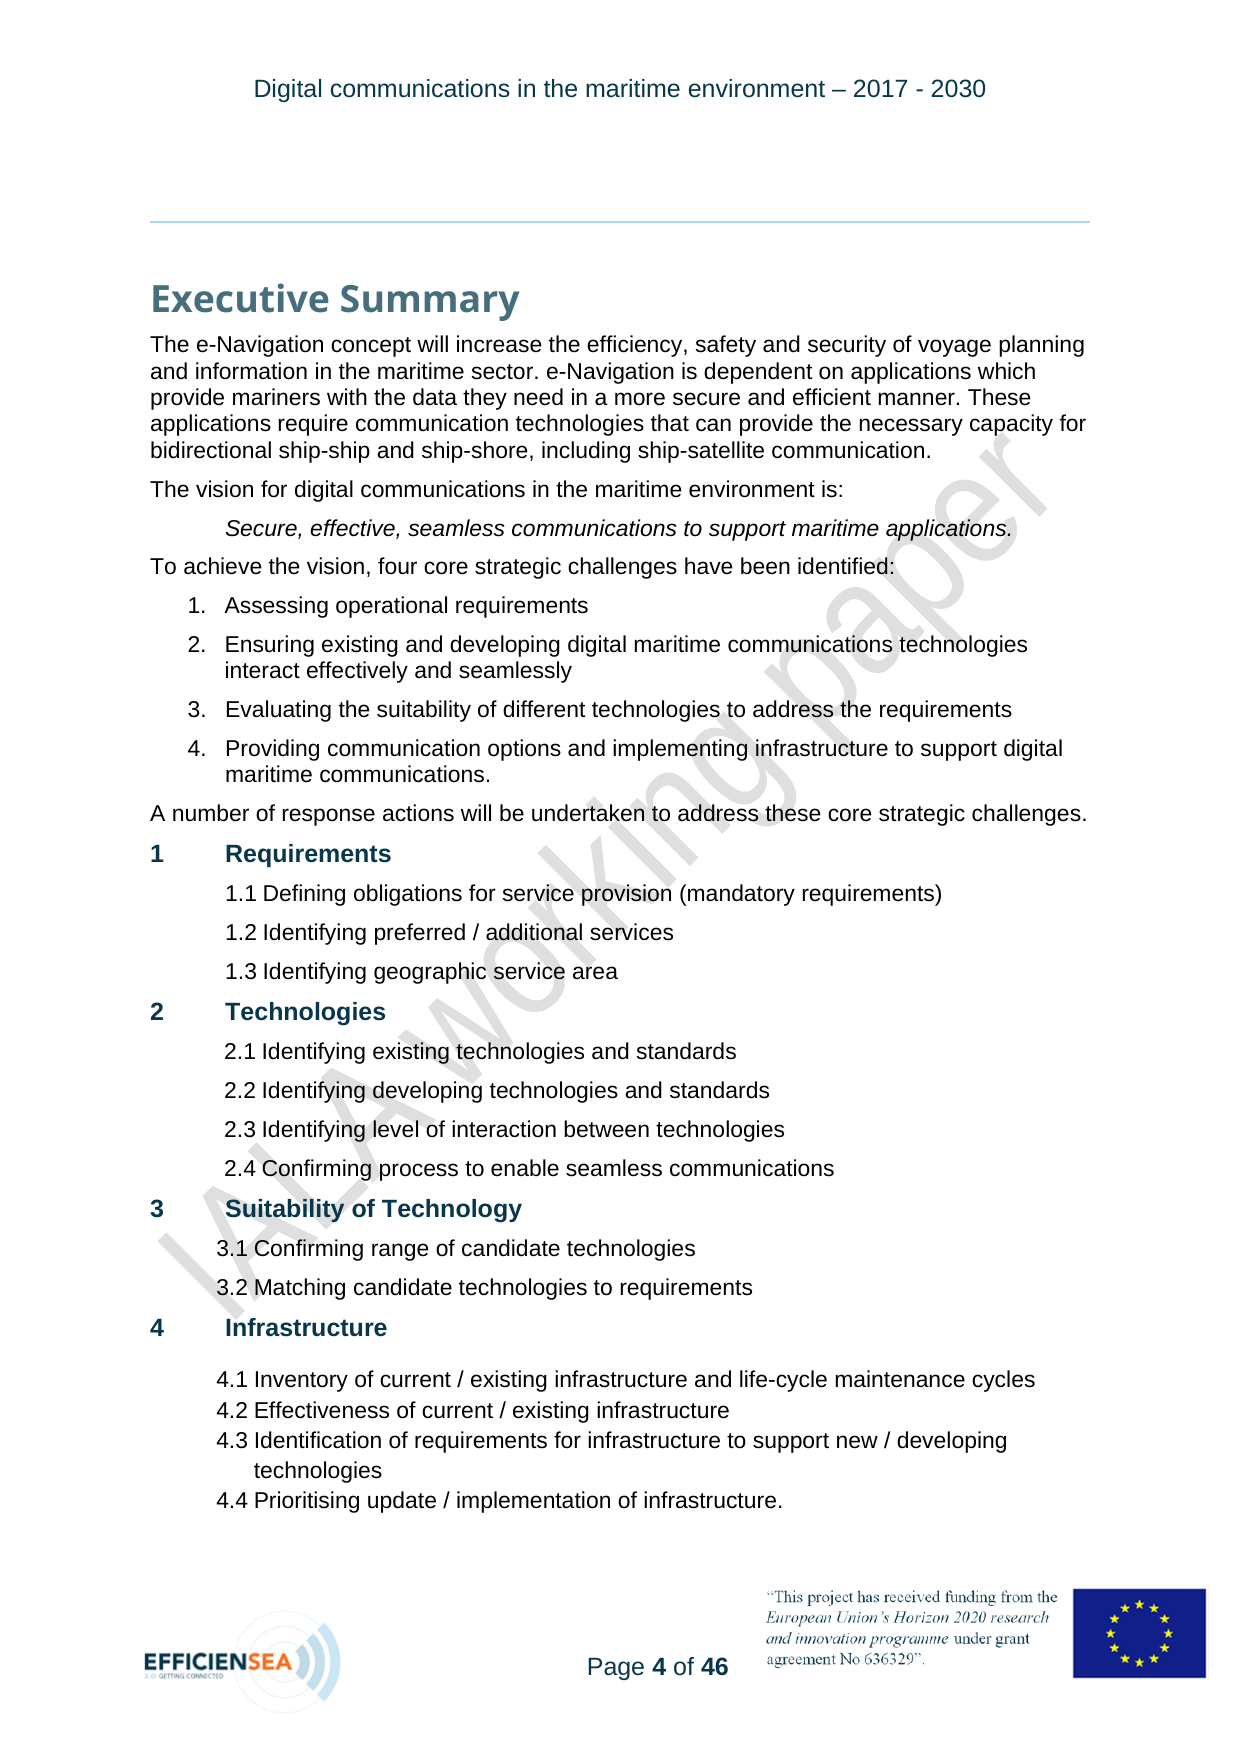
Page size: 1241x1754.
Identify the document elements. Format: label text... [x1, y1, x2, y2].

list Evaluating the suitability of different technologies to address the requirements [187, 696, 1090, 723]
list Confirming range of candidate technologies [216, 1235, 1090, 1261]
list Assessing operational requirements [187, 592, 1090, 618]
list Identifying developing technologies and standards [224, 1077, 1090, 1103]
text 3 Suitability of Technology [150, 1194, 1090, 1222]
list Identifying existing technologies and standards [224, 1038, 1090, 1064]
subtitle Executive Summary [150, 273, 1090, 324]
list Providing communication options and implementing infrastructure to support digital maritime communications. [187, 735, 1090, 788]
list Identification of requirements for infrastructure to support new / developing technologies [216, 1427, 1090, 1483]
list Matching candidate technologies to requirements [216, 1274, 1090, 1300]
list Identifying geographic service area [225, 958, 1090, 984]
text 4 Infrastructure [150, 1313, 1090, 1341]
list Effectiveness of current / existing infrastructure [216, 1397, 1090, 1423]
picture [750, 1579, 1209, 1754]
list Defining obligations for service provision (mandatory requirements) [225, 880, 1090, 907]
list Identifying level of interaction between technologies [224, 1116, 1090, 1142]
text 1 Requirements [150, 839, 1090, 868]
text 2 Technologies [150, 997, 1090, 1026]
list Inventory of current / existing infrastructure and life-cycle maintenance cycles [216, 1366, 1090, 1393]
text A number of response actions will be undertaken to address these core strategic challenges. [150, 800, 1090, 827]
text The vision for digital communications in the maritime environment is: [150, 476, 1090, 502]
list Prioritising update / implementation of infrastructure. [216, 1487, 1090, 1514]
text Secure, effective, seamless communications to support maritime applications. [150, 514, 1090, 541]
list Ensuring existing and developing digital maritime communications technologies interact effectively and seamlessly [187, 631, 1090, 684]
text To achieve the vision, four core strategic challenges have been identified: [150, 553, 1090, 580]
picture [138, 1603, 346, 1722]
list Confirming process to enable seamless communications [224, 1155, 1090, 1181]
list Identifying preferred / additional services [225, 919, 1090, 946]
text The e-Navigation concept will increase the efficiency, safety and security of voyage planning and information in the maritime sector. e-Navigation is dependent on applications which provide mariners with the data they need in a more secure and efficient manner. These applications require communication technologies that can provide the necessary capacity for bidirectional ship-ship and ship-shore, including ship-satellite communication. [150, 331, 1090, 463]
